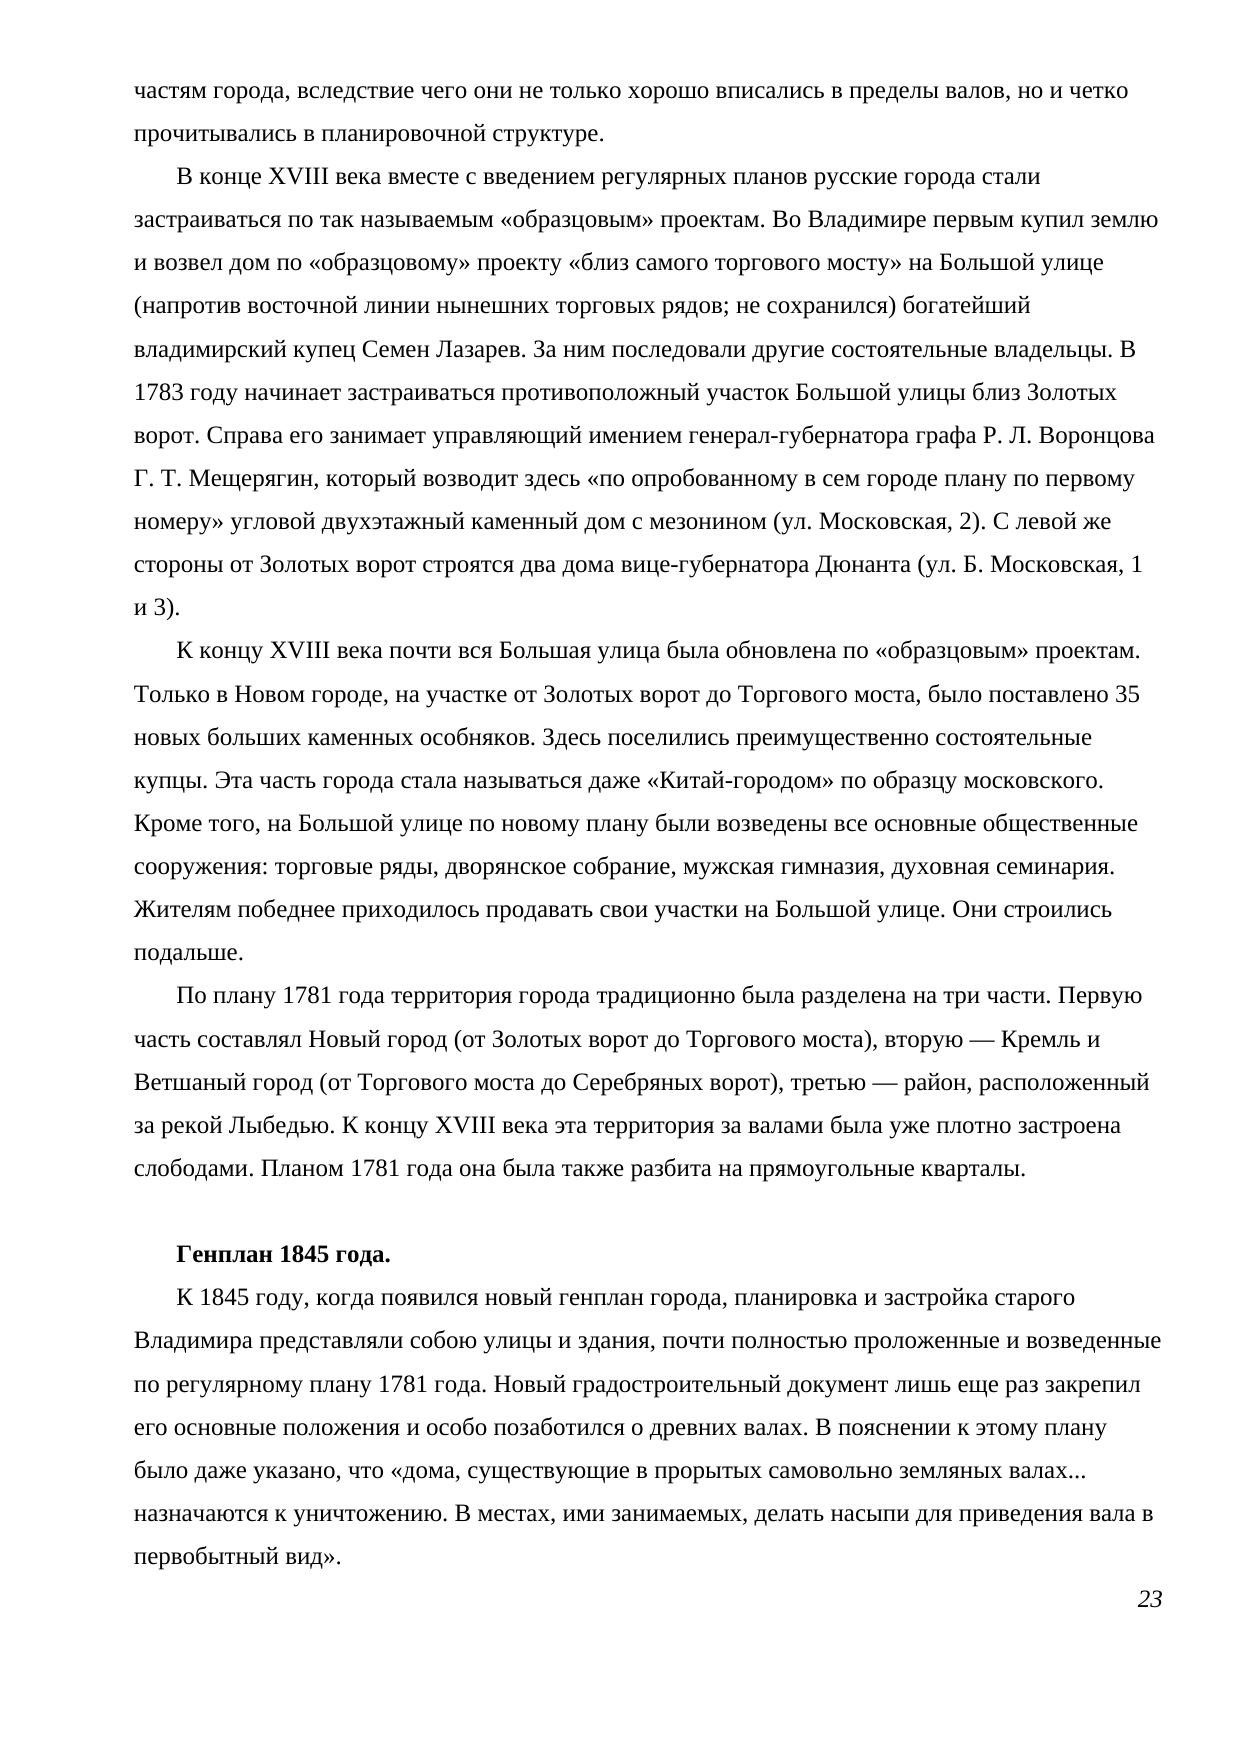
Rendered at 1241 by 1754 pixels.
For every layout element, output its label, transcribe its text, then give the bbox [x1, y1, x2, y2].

text По плану 1781 года территория города традиционно была разделена на три части. Первую часть составлял Новый город (от Золотых ворот до Торгового моста), вторую — Кремль и Ветшаный город (от Торгового моста до Серебряных ворот), третью — район, расположенный за рекой Лыбедью. К концу XVIII века эта территория за валами была уже плотно застроена слободами. Планом 1781 года она была также разбита на прямоугольные кварталы. [134, 981, 1162, 1182]
text частям города, вследствие чего они не только хорошо вписались в пределы валов, но и четко прочитывались в планировочной структуре. [134, 75, 1162, 147]
text К концу XVIII века почти вся Большая улица была обновлена по «образцовым» проектам. Только в Новом городе, на участке от Золотых ворот до Торгового моста, было поставлено 35 новых больших каменных особняков. Здесь поселились преимущественно состоятельные купцы. Эта часть города стала называться даже «Китай-городом» по образцу московского. Кроме того, на Большой улице по новому плану были возведены все основные общественные сооружения: торговые ряды, дворянское собрание, мужская гимназия, духовная семинария. Жителям победнее приходилось продавать свои участки на Большой улице. Они строились подальше. [134, 636, 1162, 966]
text В конце XVIII века вместе с введением регулярных планов русские города стали застраиваться по так называемым «образцовым» проектам. Во Владимире первым купил землю и возвел дом по «образцовому» проекту «близ самого торгового мосту» на Большой улице (напротив восточной линии нынешних торговых рядов; не сохранился) богатейший владимирский купец Семен Лазарев. За ним последовали другие состоятельные владельцы. В 1783 году начинает застраиваться противоположный участок Большой улицы близ Золотых ворот. Справа его занимает управляющий имением генерал-губернатора графа Р. Л. Воронцова Г. Т. Мещерягин, который возводит здесь «по опробованному в сем городе плану по первому номеру» угловой двухэтажный каменный дом с мезонином (ул. Московская, 2). С левой же стороны от Золотых ворот строятся два дома вице-губернатора Дюнанта (ул. Б. Московская, 1 и 3). [134, 161, 1162, 621]
text Генплан 1845 года. [134, 1239, 1162, 1268]
text К 1845 году, когда появился новый генплан города, планировка и застройка старого Владимира представляли собою улицы и здания, почти полностью проложенные и возведенные по регулярному плану 1781 года. Новый градостроительный документ лишь еще раз закрепил его основные положения и особо позаботился о древних валах. В пояснении к этому плану было даже указано, что «дома, существующие в прорытых самовольно земляных валах... назначаются к уничтожению. В местах, ими занимаемых, делать насыпи для приведения вала в первобытный вид». [134, 1282, 1162, 1570]
text 23 [134, 1584, 1162, 1613]
